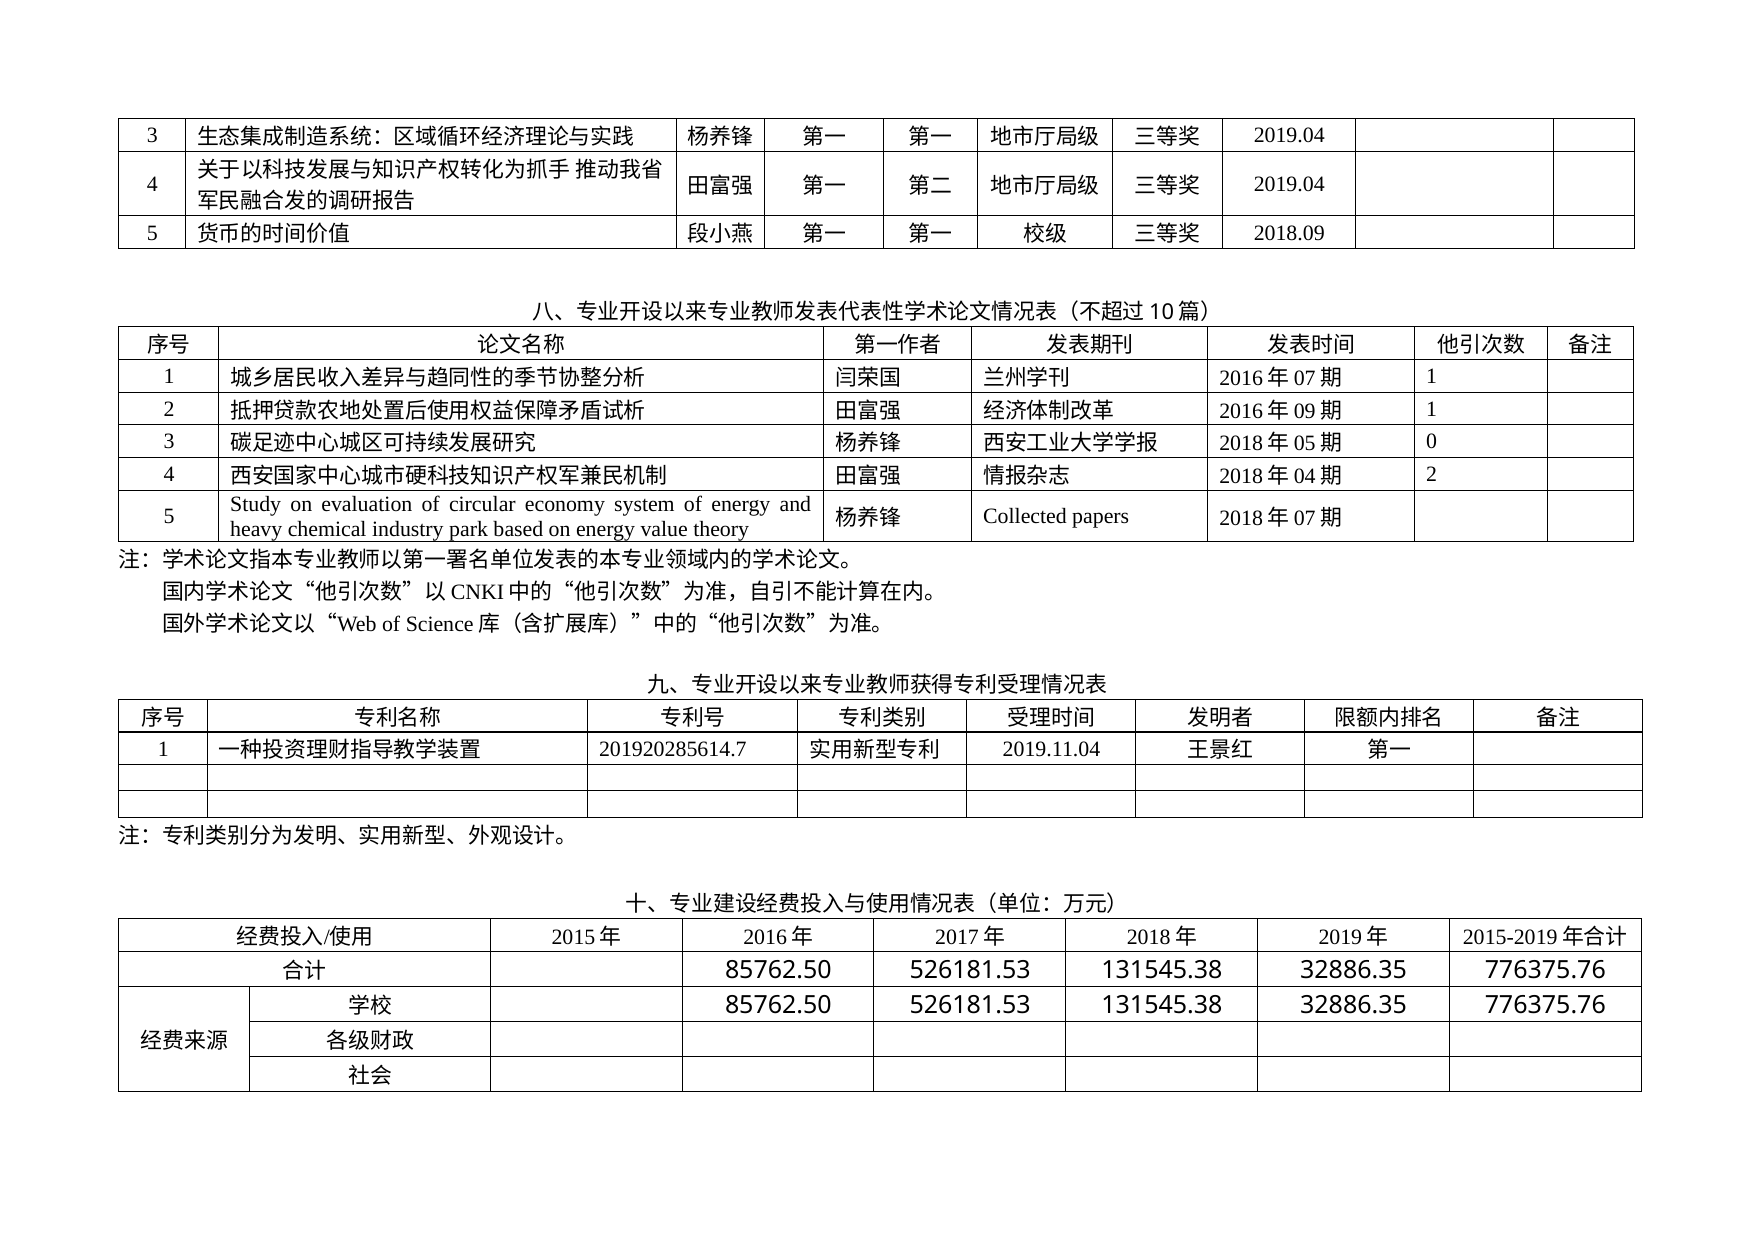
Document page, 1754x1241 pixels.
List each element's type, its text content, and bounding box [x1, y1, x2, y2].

table_cell [1474, 765, 1642, 790]
table_cell [119, 765, 207, 790]
table_cell 4 [119, 152, 185, 215]
table_cell 各级财政 [250, 1022, 490, 1056]
table_cell [1066, 1057, 1257, 1091]
table_cell 1 [1415, 393, 1547, 424]
table_cell 2018年04期 [1208, 458, 1414, 490]
table_cell 3 [119, 425, 218, 457]
table_cell 2019.04 [1223, 119, 1355, 151]
table_cell [1554, 119, 1634, 151]
table_cell 776375.76 [1450, 952, 1641, 986]
table_cell 三等奖 [1113, 216, 1222, 248]
table_cell 社会 [250, 1057, 490, 1091]
table_cell 城乡居民收入差异与趋同性的季节协整分析 [219, 360, 823, 392]
table_header 发表期刊 [972, 327, 1207, 359]
table_cell [1258, 1057, 1449, 1091]
table_cell [491, 1057, 682, 1091]
table_header 第一作者 [824, 327, 971, 359]
table_cell [1066, 1022, 1257, 1056]
table_cell 201920285614.7 [588, 733, 797, 764]
table_header 论文名称 [219, 327, 823, 359]
table_cell 杨养锋 [824, 491, 971, 541]
table_cell 第一 [765, 216, 883, 248]
text 八、专业开设以来专业教师发表代表性学术论文情况表（不超过10篇） [118, 294, 1636, 326]
table_cell [1450, 1022, 1641, 1056]
table_cell 田富强 [677, 152, 764, 215]
table_cell 131545.38 [1066, 952, 1257, 986]
table_cell 关于以科技发展与知识产权转化为抓手 推动我省军民融合发的调研报告 [186, 152, 676, 215]
table_cell 2019.11.04 [967, 733, 1135, 764]
table_cell 2 [119, 393, 218, 424]
table_cell 西安工业大学学报 [972, 425, 1207, 457]
table_cell [119, 791, 207, 817]
table_cell [798, 765, 966, 790]
table_cell 2016年07期 [1208, 360, 1414, 392]
table_cell [1305, 791, 1473, 817]
table_cell [208, 791, 587, 817]
table_cell [588, 791, 797, 817]
text 国外学术论文以“Web of Science库（含扩展库）”中的“他引次数”为准。 [118, 606, 1636, 637]
table_cell 兰州学刊 [972, 360, 1207, 392]
table_cell [683, 1022, 873, 1056]
table_cell 2018年07期 [1208, 491, 1414, 541]
table_header 序号 [119, 700, 207, 731]
table_cell 王景红 [1136, 733, 1304, 764]
table_cell [491, 1022, 682, 1056]
table_cell [1356, 119, 1553, 151]
table_cell Collected papers [972, 491, 1207, 541]
table_cell 经济体制改革 [972, 393, 1207, 424]
table_cell Study on evaluation of circular economy system of energy and heavy chemical industry park based on energy value theory [219, 491, 823, 541]
table_header 限额内排名 [1305, 700, 1473, 731]
table_cell [874, 1022, 1065, 1056]
table_cell 杨养锋 [824, 425, 971, 457]
text 九、专业开设以来专业教师获得专利受理情况表 [118, 667, 1636, 699]
table_cell [1450, 1057, 1641, 1091]
table_cell [1415, 491, 1547, 541]
table_cell 526181.53 [874, 987, 1065, 1021]
table_cell 地市厅局级 [978, 119, 1112, 151]
table_cell [1548, 491, 1633, 541]
table_cell 131545.38 [1066, 987, 1257, 1021]
table_cell 三等奖 [1113, 152, 1222, 215]
table_cell [967, 791, 1135, 817]
table_header 专利类别 [798, 700, 966, 731]
table_cell [1548, 360, 1633, 392]
table_cell 情报杂志 [972, 458, 1207, 490]
table_header 发明者 [1136, 700, 1304, 731]
table_cell [1548, 425, 1633, 457]
table_cell 第一 [765, 119, 883, 151]
table_cell 生态集成制造系统：区域循环经济理论与实践 [186, 119, 676, 151]
table_cell [967, 765, 1135, 790]
text 注：专利类别分为发明、实用新型、外观设计。 [118, 818, 1636, 849]
table_cell 第一 [884, 216, 977, 248]
table_header 备注 [1474, 700, 1642, 731]
table_cell 货币的时间价值 [186, 216, 676, 248]
table_header 他引次数 [1415, 327, 1547, 359]
table_cell 第一 [1305, 733, 1473, 764]
table_cell 第一 [765, 152, 883, 215]
table_cell 5 [119, 216, 185, 248]
table_cell 段小燕 [677, 216, 764, 248]
table_cell 抵押贷款农地处置后使用权益保障矛盾试析 [219, 393, 823, 424]
table_cell [683, 1057, 873, 1091]
table_cell 学校 [250, 987, 490, 1021]
table_header 2019年 [1258, 919, 1449, 951]
table_cell 2019.04 [1223, 152, 1355, 215]
table_cell 32886.35 [1258, 952, 1449, 986]
table_cell 校级 [978, 216, 1112, 248]
table_cell [588, 765, 797, 790]
table_cell 闫荣国 [824, 360, 971, 392]
table_cell [1258, 1022, 1449, 1056]
table_cell 西安国家中心城市硬科技知识产权军兼民机制 [219, 458, 823, 490]
text 国内学术论文“他引次数”以CNKI中的“他引次数”为准，自引不能计算在内。 [118, 574, 1636, 606]
table_cell 三等奖 [1113, 119, 1222, 151]
text 十、专业建设经费投入与使用情况表（单位：万元） [118, 886, 1636, 918]
table_cell [798, 791, 966, 817]
table_cell 2016年09期 [1208, 393, 1414, 424]
table_cell 4 [119, 458, 218, 490]
table_cell 1 [1415, 360, 1547, 392]
table_cell 32886.35 [1258, 987, 1449, 1021]
table_header 2015-2019年合计 [1450, 919, 1641, 951]
table_cell 2 [1415, 458, 1547, 490]
table_header 2017年 [874, 919, 1065, 951]
table_cell 526181.53 [874, 952, 1065, 986]
table_cell [1474, 733, 1642, 764]
table_header 发表时间 [1208, 327, 1414, 359]
table_header 专利名称 [208, 700, 587, 731]
table_header 序号 [119, 327, 218, 359]
table_cell 田富强 [824, 393, 971, 424]
table_cell 合计 [119, 952, 490, 986]
table_cell 1 [119, 360, 218, 392]
table_cell [1554, 152, 1634, 215]
table_cell 2018.09 [1223, 216, 1355, 248]
table_cell 实用新型专利 [798, 733, 966, 764]
table_cell [1136, 791, 1304, 817]
table_cell [1356, 152, 1553, 215]
table_cell [1548, 393, 1633, 424]
table_cell 第一 [884, 119, 977, 151]
table_cell [1136, 765, 1304, 790]
table_cell 经费来源 [119, 987, 249, 1091]
table_cell 第二 [884, 152, 977, 215]
table_header 2018年 [1066, 919, 1257, 951]
table_cell [874, 1057, 1065, 1091]
table_cell 85762.50 [683, 952, 873, 986]
table_header 2015年 [491, 919, 682, 951]
table_cell 碳足迹中心城区可持续发展研究 [219, 425, 823, 457]
table_cell [1305, 765, 1473, 790]
table_cell 一种投资理财指导教学装置 [208, 733, 587, 764]
table_cell [491, 987, 682, 1021]
table_header 备注 [1548, 327, 1633, 359]
table_cell [1474, 791, 1642, 817]
table_header 经费投入/使用 [119, 919, 490, 951]
table_cell 0 [1415, 425, 1547, 457]
table_cell 杨养锋 [677, 119, 764, 151]
table_cell 3 [119, 119, 185, 151]
table_cell [491, 952, 682, 986]
table_cell [208, 765, 587, 790]
table_cell [1356, 216, 1553, 248]
table_cell 田富强 [824, 458, 971, 490]
table_cell 地市厅局级 [978, 152, 1112, 215]
table_cell 85762.50 [683, 987, 873, 1021]
table_cell 1 [119, 733, 207, 764]
table_header 专利号 [588, 700, 797, 731]
table_cell [1554, 216, 1634, 248]
text 注：学术论文指本专业教师以第一署名单位发表的本专业领域内的学术论文。 [118, 542, 1636, 574]
table_header 2016年 [683, 919, 873, 951]
table_cell 2018年05期 [1208, 425, 1414, 457]
table_header 受理时间 [967, 700, 1135, 731]
table_cell 5 [119, 491, 218, 541]
table_cell [1548, 458, 1633, 490]
table_cell 776375.76 [1450, 987, 1641, 1021]
